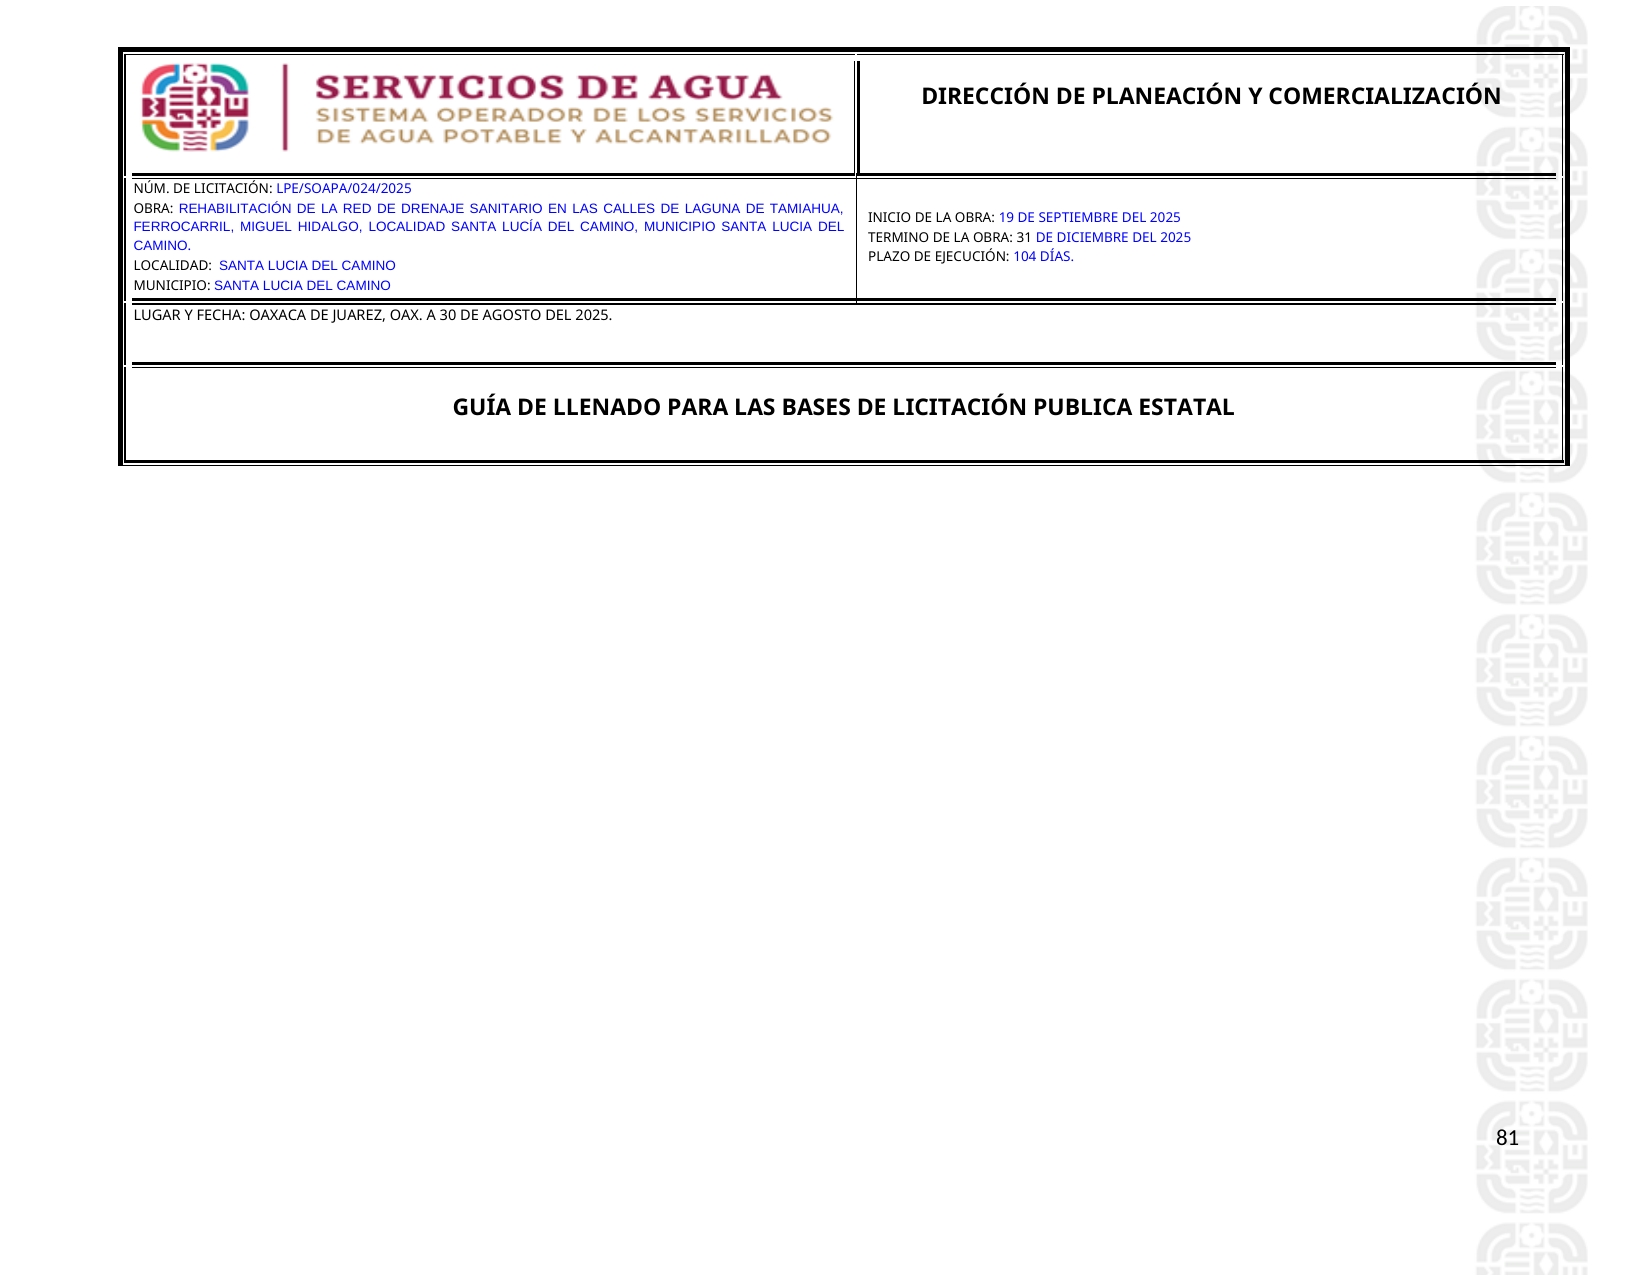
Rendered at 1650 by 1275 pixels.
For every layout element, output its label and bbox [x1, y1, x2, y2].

picture [1461, 6, 1591, 1275]
picture [137, 55, 840, 166]
picture [1461, 52, 1565, 465]
